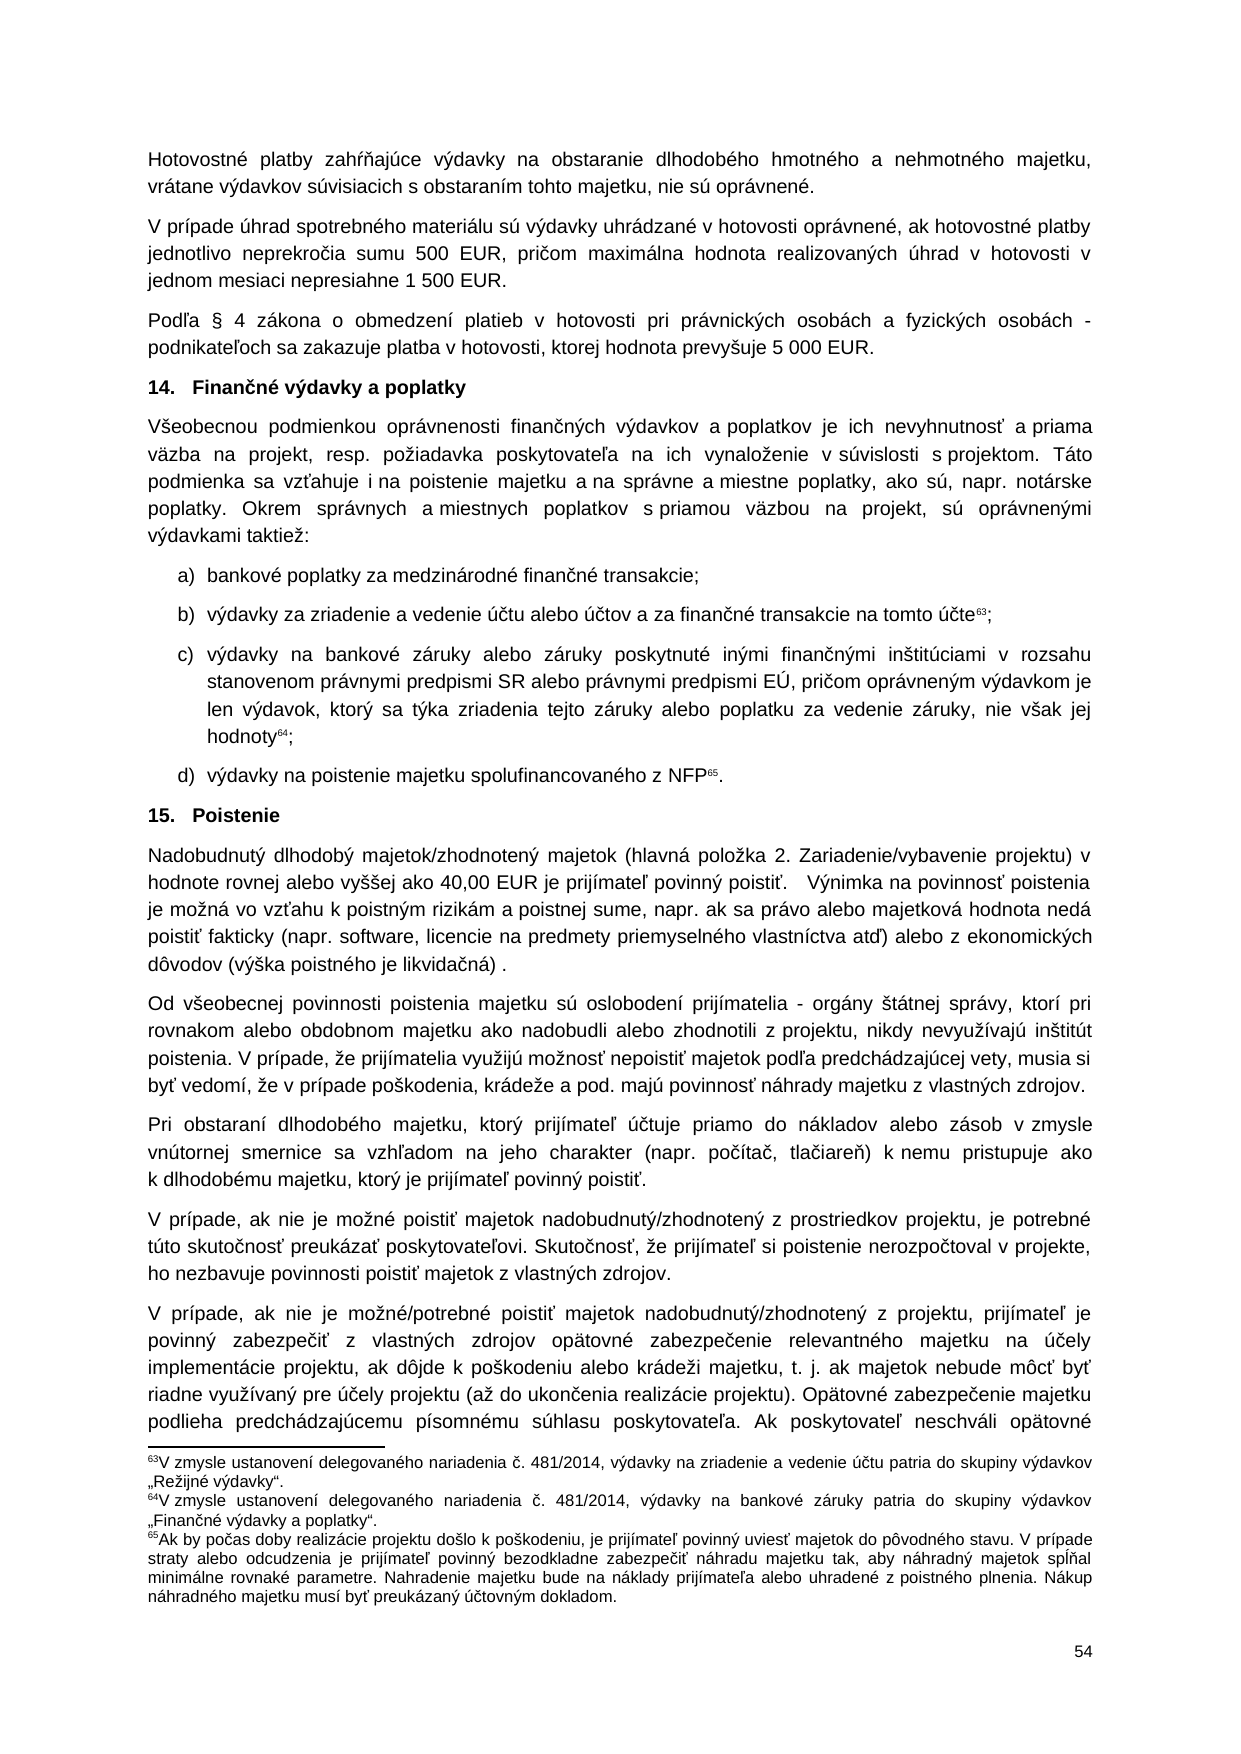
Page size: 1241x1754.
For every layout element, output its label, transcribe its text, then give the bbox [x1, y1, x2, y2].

text Všeobecnou podmienkou oprávnenosti finančných výdavkov a poplatkov je ich nevyhnutnosť a priama väzba na projekt, resp. požiadavka poskytovateľa na ich vynaloženie v súvislosti s projektom. Táto podmienka sa vzťahuje i na poistenie majetku a na správne a miestne poplatky, ako sú, napr. notárske poplatky. Okrem správnych a miestnych poplatkov s priamou väzbou na projekt, sú oprávnenými výdavkami taktiež: [148, 415, 1092, 547]
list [148, 1301, 1092, 1433]
list výdavky na bankové záruky alebo záruky poskytnuté inými finančnými inštitúciami v rozsahu stanovenom právnymi predpismi SR alebo právnymi predpismi EÚ, pričom oprávneným výdavkom je len výdavok, ktorý sa týka zriadenia tejto záruky alebo poplatku za vedenie záruky, nie však jej hodnoty; [177, 643, 1092, 747]
text V prípade úhrad spotrebného materiálu sú výdavky uhrádzané v hotovosti oprávnené, ak hotovostné platby jednotlivo neprekročia sumu 500 EUR, pričom maximálna hodnota realizovaných úhrad v hotovosti v jednom mesiaci nepresiahne 1 500 EUR. [148, 214, 1092, 292]
list Pri obstaraní dlhodobého majetku, ktorý prijímateľ účtuje priamo do nákladov alebo zásob v zmysle vnútornej smernice sa vzhľadom na jeho charakter (napr. počítač, tlačiareň) k nemu pristupuje ako k dlhodobému majetku, ktorý je prijímateľ povinný poistiť. [148, 1113, 1092, 1190]
list Poistenie [148, 804, 1092, 827]
text Nadobudnutý dlhodobý majetok/zhodnotený majetok (hlavná položka 2. Zariadenie/vybavenie projektu) v hodnote rovnej alebo vyššej ako 40,00 EUR je prijímateľ povinný poistiť. Výnimka na povinnosť poistenia je možná vo vzťahu k poistným rizikám a poistnej sume, napr. ak sa právo alebo majetková hodnota nedá poistiť fakticky (napr. software, licencie na predmety priemyselného vlastníctva atď) alebo z ekonomických dôvodov (výška poistného je likvidačná) . [148, 844, 1092, 975]
list výdavky za zriadenie a vedenie účtu alebo účtov a za finančné transakcie na tomto účte; [177, 603, 1092, 626]
list V prípade, ak nie je možné poistiť majetok nadobudnutý/zhodnotený z prostriedkov projektu, je potrebné túto skutočnosť preukázať poskytovateľovi. Skutočnosť, že prijímateľ si poistenie nerozpočtoval v projekte, ho nezbavuje povinnosti poistiť majetok z vlastných zdrojov. [148, 1207, 1092, 1284]
list Finančné výdavky a poplatky [148, 376, 1092, 398]
text Od všeobecnej povinnosti poistenia majetku sú oslobodení prijímatelia - orgány štátnej správy, ktorí pri rovnakom alebo obdobnom majetku ako nadobudli alebo zhodnotili z projektu, nikdy nevyužívajú inštitút poistenia. V prípade, že prijímatelia využijú možnosť nepoistiť majetok podľa predchádzajúcej vety, musia si byť vedomí, že v prípade poškodenia, krádeže a pod. majú povinnosť náhrady majetku z vlastných zdrojov. [148, 992, 1092, 1096]
list výdavky na poistenie majetku spolufinancovaného z NFP. [177, 764, 1092, 787]
list bankové poplatky za medzinárodné finančné transakcie; [177, 564, 1092, 586]
text Podľa § 4 zákona o obmedzení platieb v hotovosti pri právnických osobách a fyzických osobách - podnikateľoch sa zakazuje platba v hotovosti, ktorej hodnota prevyšuje 5 000 EUR. [148, 309, 1092, 358]
text Hotovostné platby zahŕňajúce výdavky na obstaranie dlhodobého hmotného a nehmotného majetku, vrátane výdavkov súvisiacich s obstaraním tohto majetku, nie sú oprávnené. [148, 148, 1092, 198]
